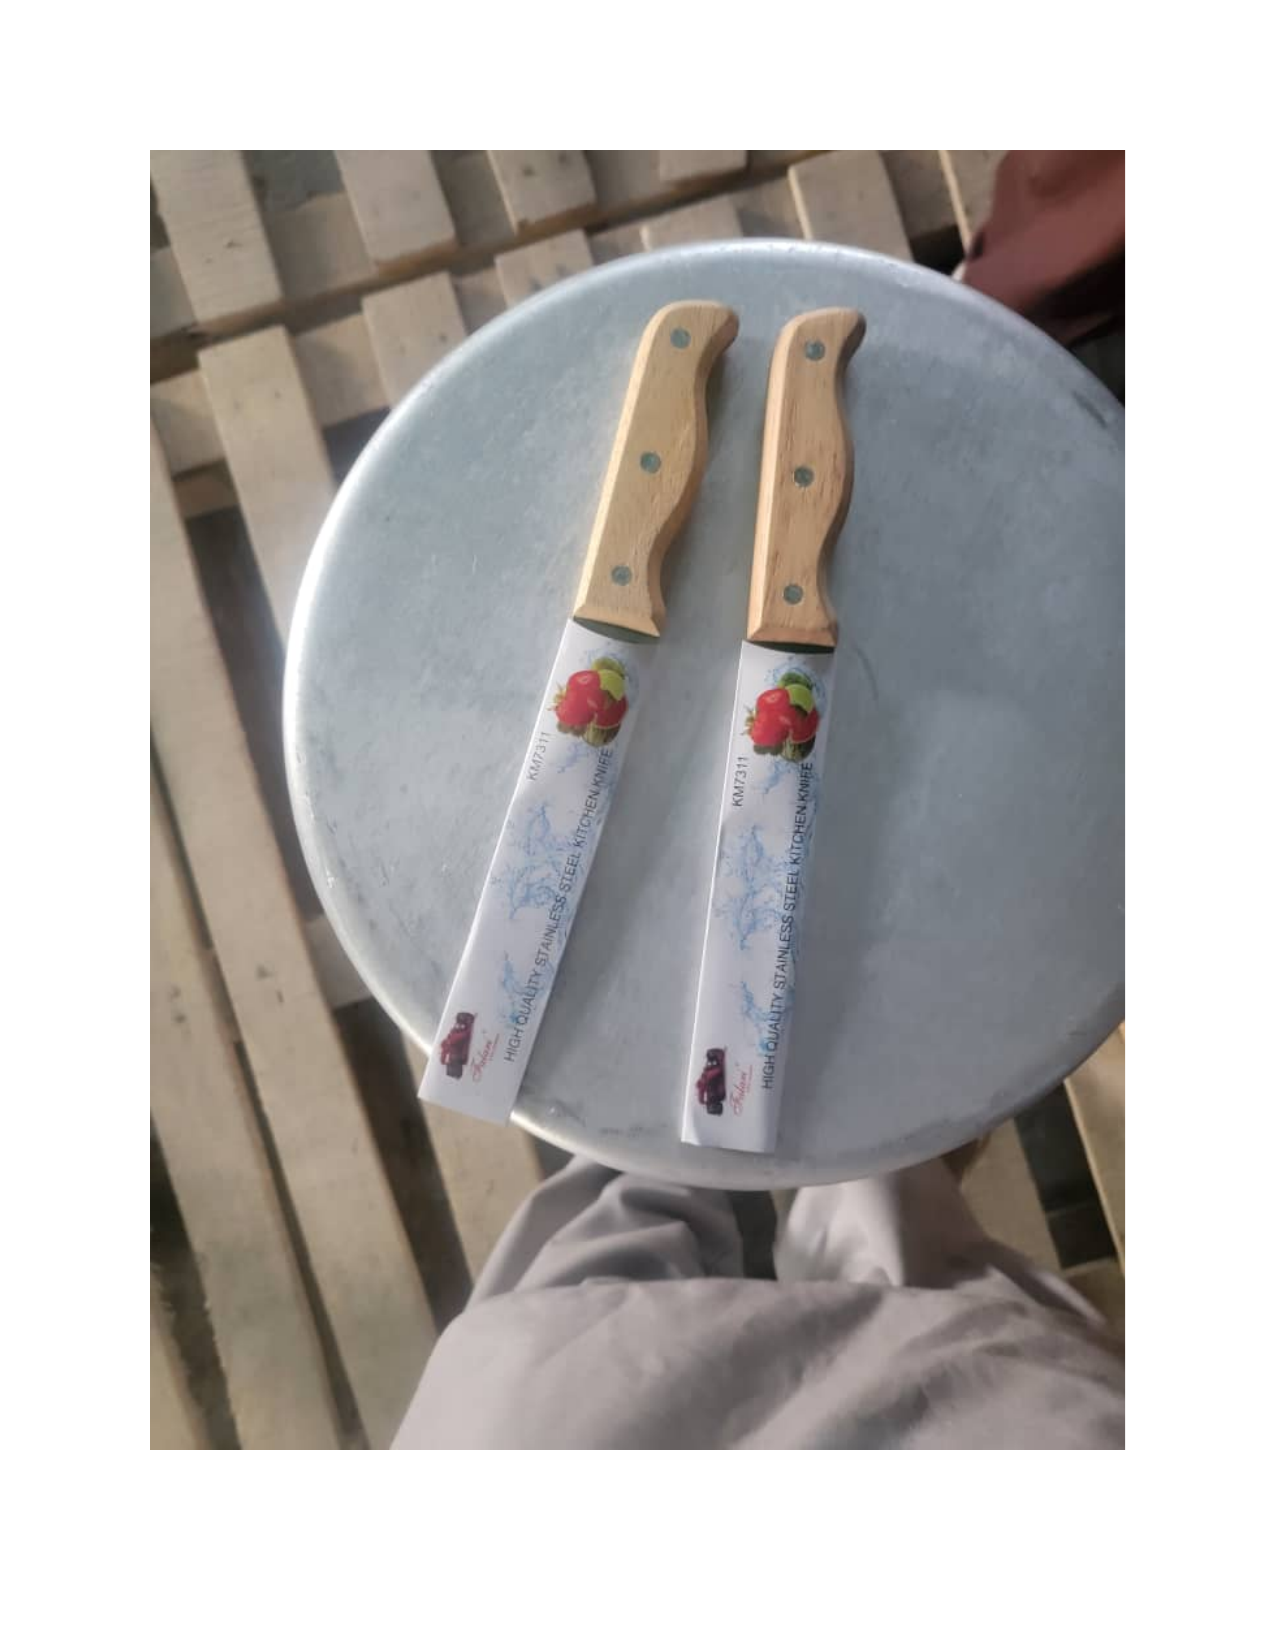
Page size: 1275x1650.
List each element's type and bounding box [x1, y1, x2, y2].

picture [150, 150, 1125, 1450]
